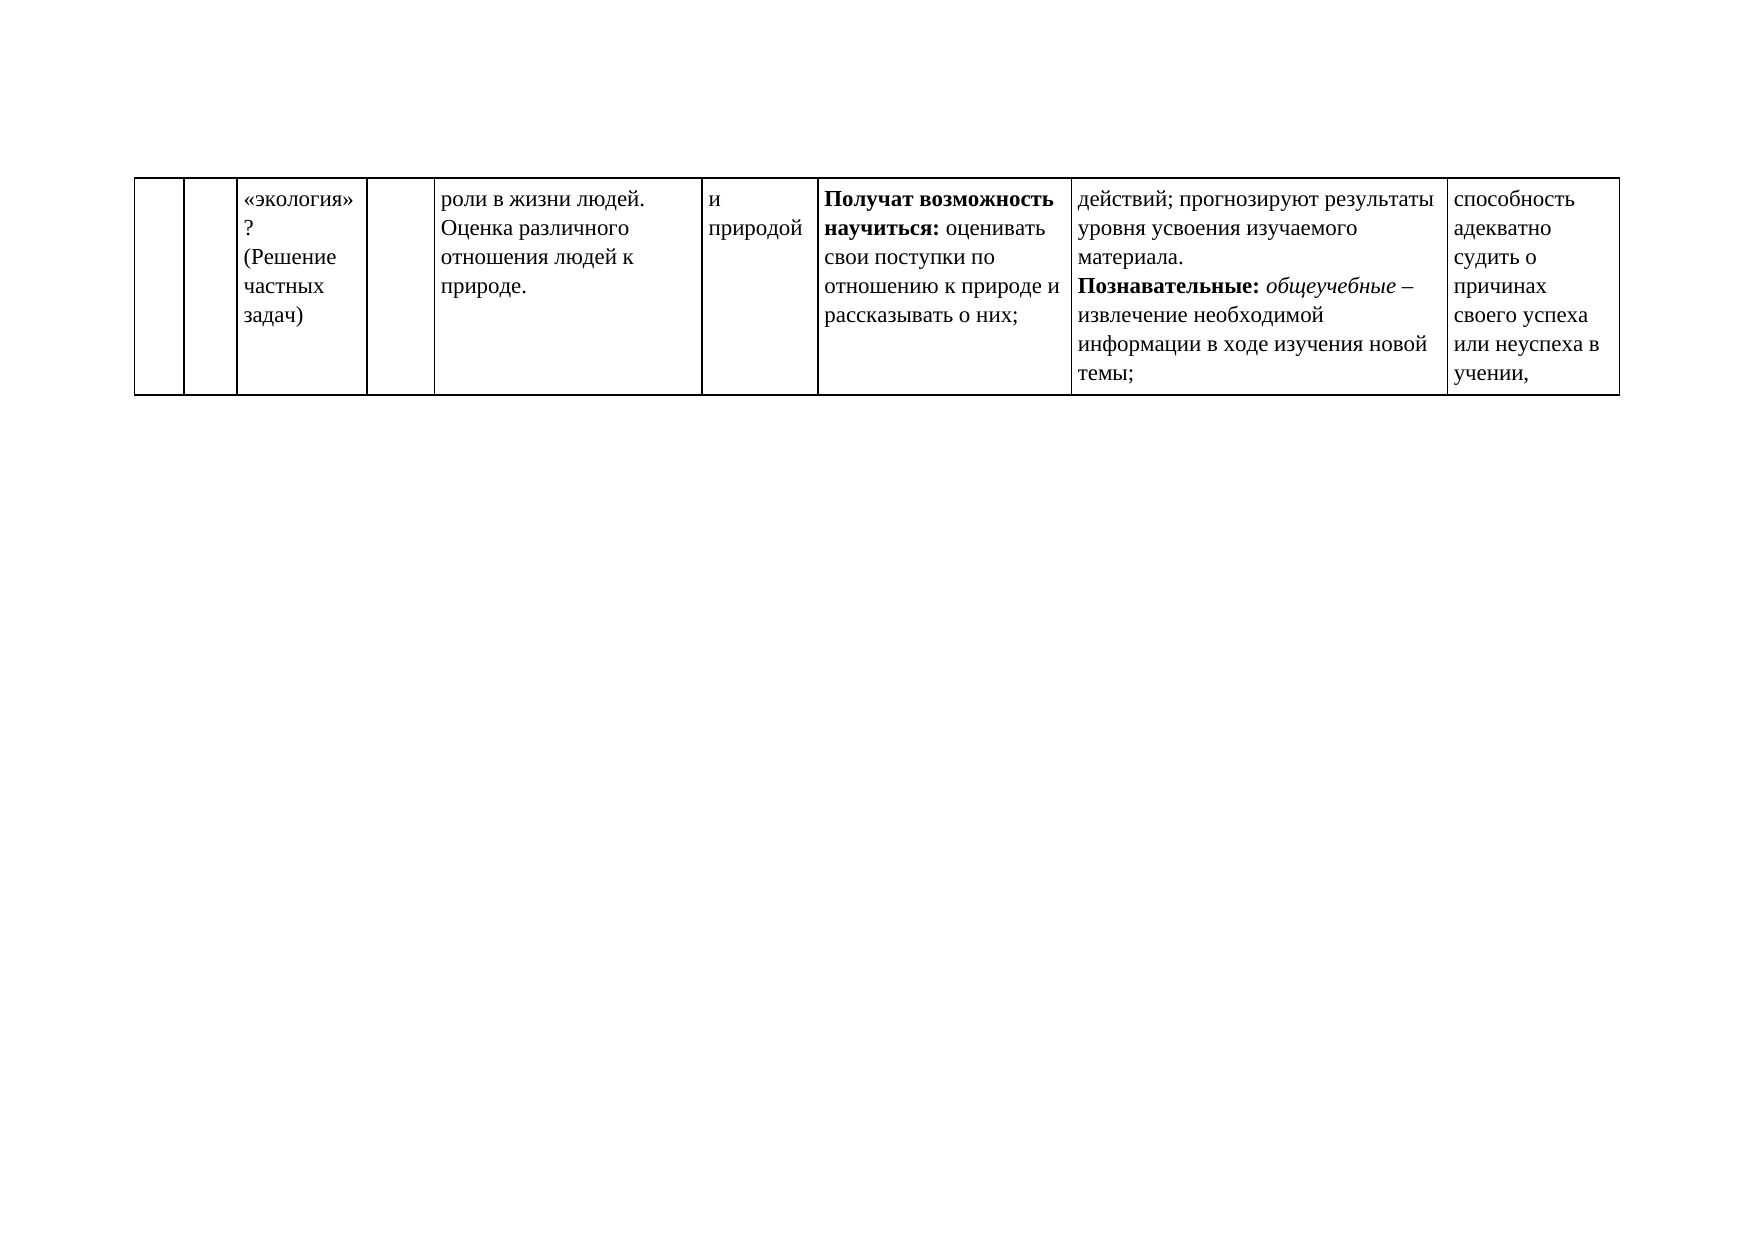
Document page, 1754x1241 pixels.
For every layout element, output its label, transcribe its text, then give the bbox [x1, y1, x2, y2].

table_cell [819, 179, 1071, 394]
table_cell 1 [368, 179, 434, 394]
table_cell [238, 179, 366, 394]
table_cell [703, 179, 817, 394]
table_cell [185, 179, 236, 394]
table_cell 61 [135, 179, 183, 394]
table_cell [435, 179, 701, 394]
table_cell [1072, 179, 1447, 394]
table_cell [1448, 179, 1619, 394]
